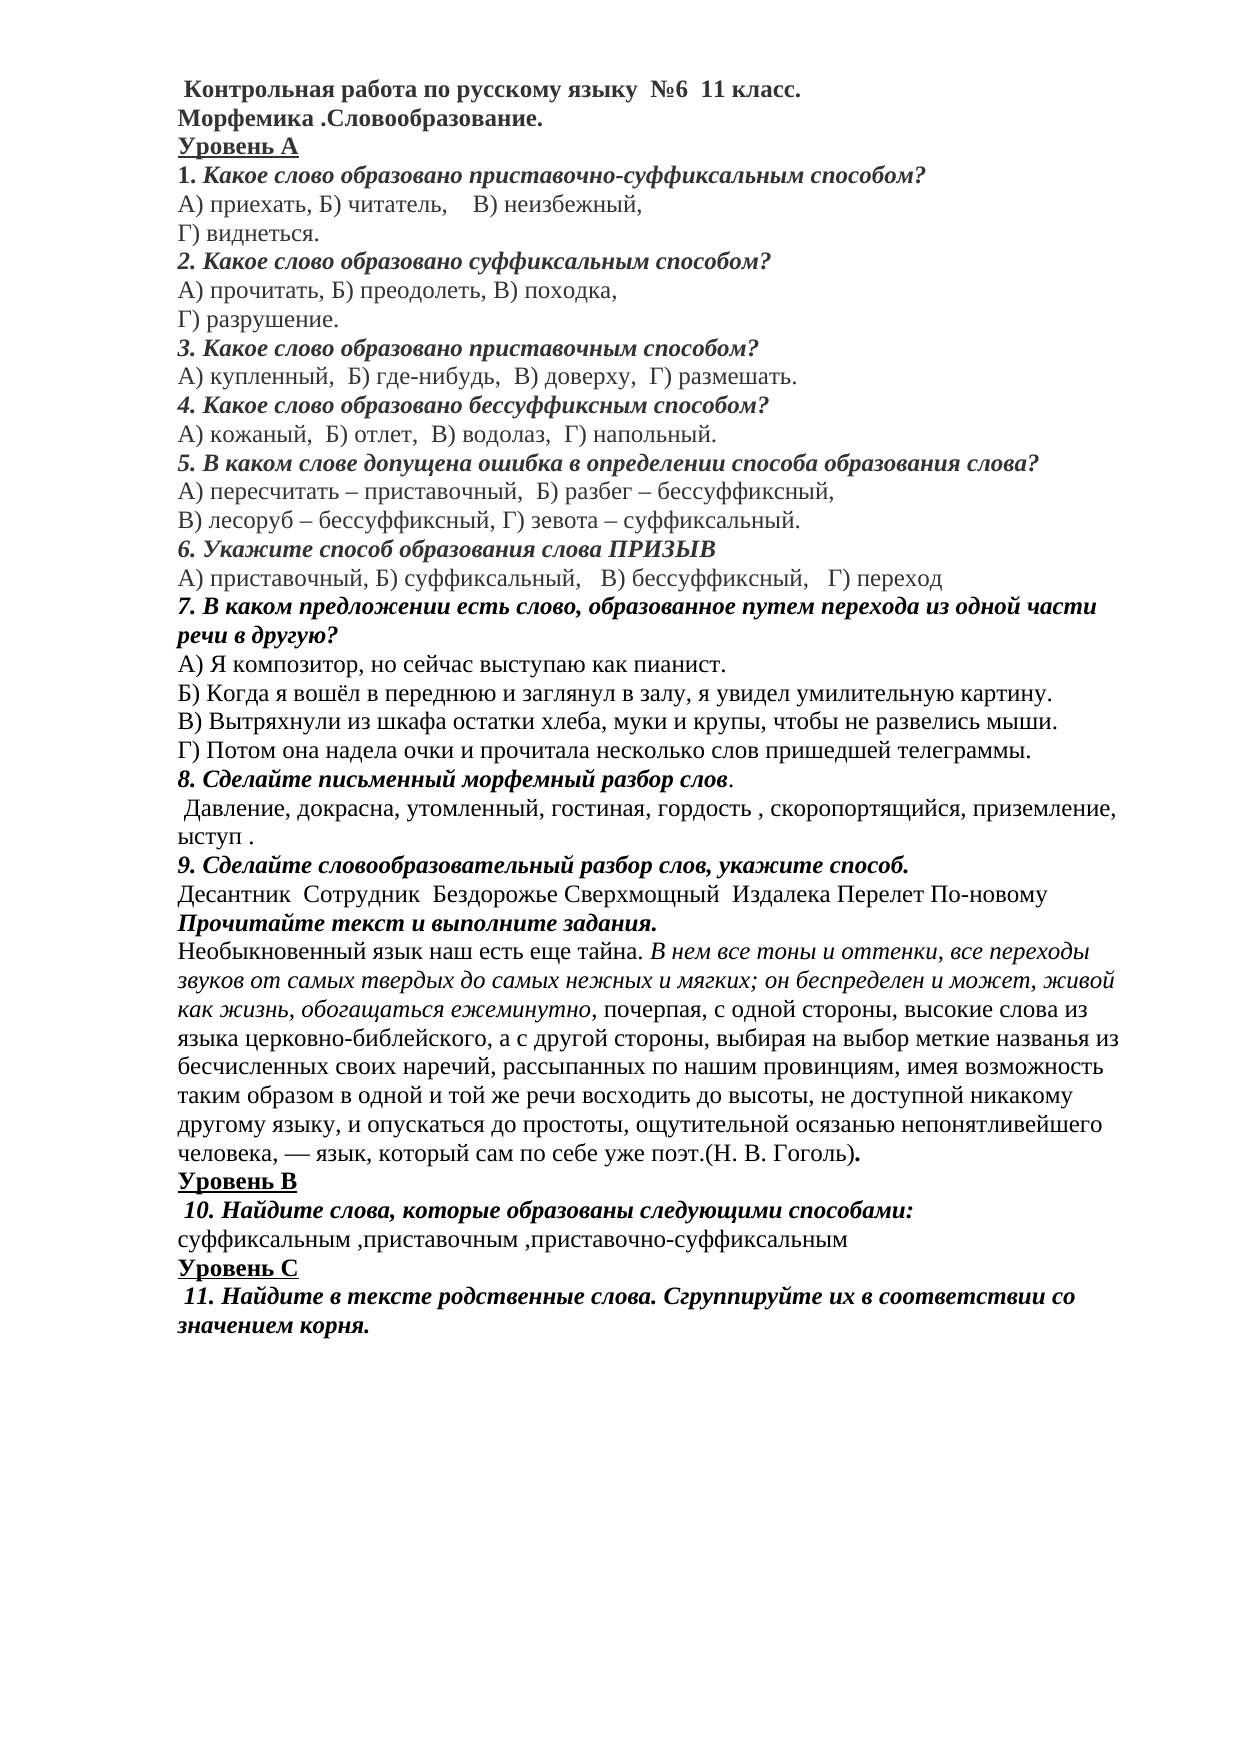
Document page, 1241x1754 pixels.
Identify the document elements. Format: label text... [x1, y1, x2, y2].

text Уровень В 10. Найдите слова, которые образованы следующими способами: [177, 1166, 1152, 1224]
text 4. Какое слово образовано бессуффиксным способом? А) кожаный, Б) отлет, В) водолаз, Г) напольный. [177, 390, 1152, 448]
text Уровень С [177, 1253, 1152, 1281]
text 7. B каком предложении есть слово, образованное путем перехода из одной части речи в другую? А) Я композитор, но сейчас выступаю как пианист. Б) Когда я вошёл в переднюю и заглянул в залу, я увидел умилительную картину. В) Вытряхнули из шкафа остатки хлеба, муки и крупы, чтобы не развелись мыши. Г) Потом она надела очки и прочитала несколько слов пришедшей телеграммы. [177, 591, 1152, 764]
text 6. Укажите способ образования слова ПРИЗЫВ А) приставочный, Б) суффиксальный, В) бессуффиксный, Г) переход [177, 534, 1152, 591]
text 2. Какое слово образовано суффиксальным способом? А) прочитать, Б) преодолеть, В) походка, Г) разрушение. [177, 246, 1152, 333]
text 8. Сделайте письменный морфемный разбор слов. [177, 764, 1152, 793]
text Давление, докрасна, утомленный, гостиная, гордость , скоропортящийся, приземление, ыступ . [177, 793, 1152, 850]
text 9. Сделайте словообразовательный разбор слов, укажите способ. [177, 850, 1152, 879]
text Десантник Сотрудник Бездорожье Сверхмощный Издалека Перелет По-новому [177, 879, 1152, 908]
text Уровень А [177, 131, 1152, 160]
text 5. В каком слове допущена ошибка в определении способа образования слова? А) пересчитать – приставочный, Б) разбег – бессуффиксный, В) лесоруб – бессуффиксный, Г) зевота – суффиксальный. [177, 448, 1152, 534]
text Контрольная работа по русскому языку №6 11 класс. [177, 74, 1152, 103]
text суффиксальным ,приставочным ,приставочно-суффиксальным [177, 1224, 1152, 1253]
text Прочитайте текст и выполните задания. Необыкновенный язык наш есть еще тайна. В нем все тоны и оттенки, все переходы звуков от самых твердых до самых нежных и мягких; он беспределен и может, живой как жизнь, обогащаться ежеминутно, почерпая, с одной стороны, высокие слова из языка церковно-библейского, а с другой стороны, выбирая на выбор меткие названья из бесчисленных своих наречий, рассыпанных по нашим провинциям, имея возможность таким образом в одной и той же речи восходить до высоты, не доступной никакому другому языку, и опускаться до простоты, ощутительной осязанью непонятливейшего человека, — язык, который сам по себе уже поэт.(Н. В. Гоголь). [177, 908, 1152, 1166]
text 11. Найдите в тексте родственные слова. Сгруппируйте их в соответствии со значением корня. [177, 1281, 1152, 1339]
text 1. Какое слово образовано приставочно-суффиксальным способом? А) приехать, Б) читатель, В) неизбежный, Г) виднеться. [177, 160, 1152, 246]
text Морфемика .Словообразование. [177, 103, 1152, 131]
text 3. Какое слово образовано приставочным способом? А) купленный, Б) где-нибудь, В) доверху, Г) размешать. [177, 333, 1152, 390]
